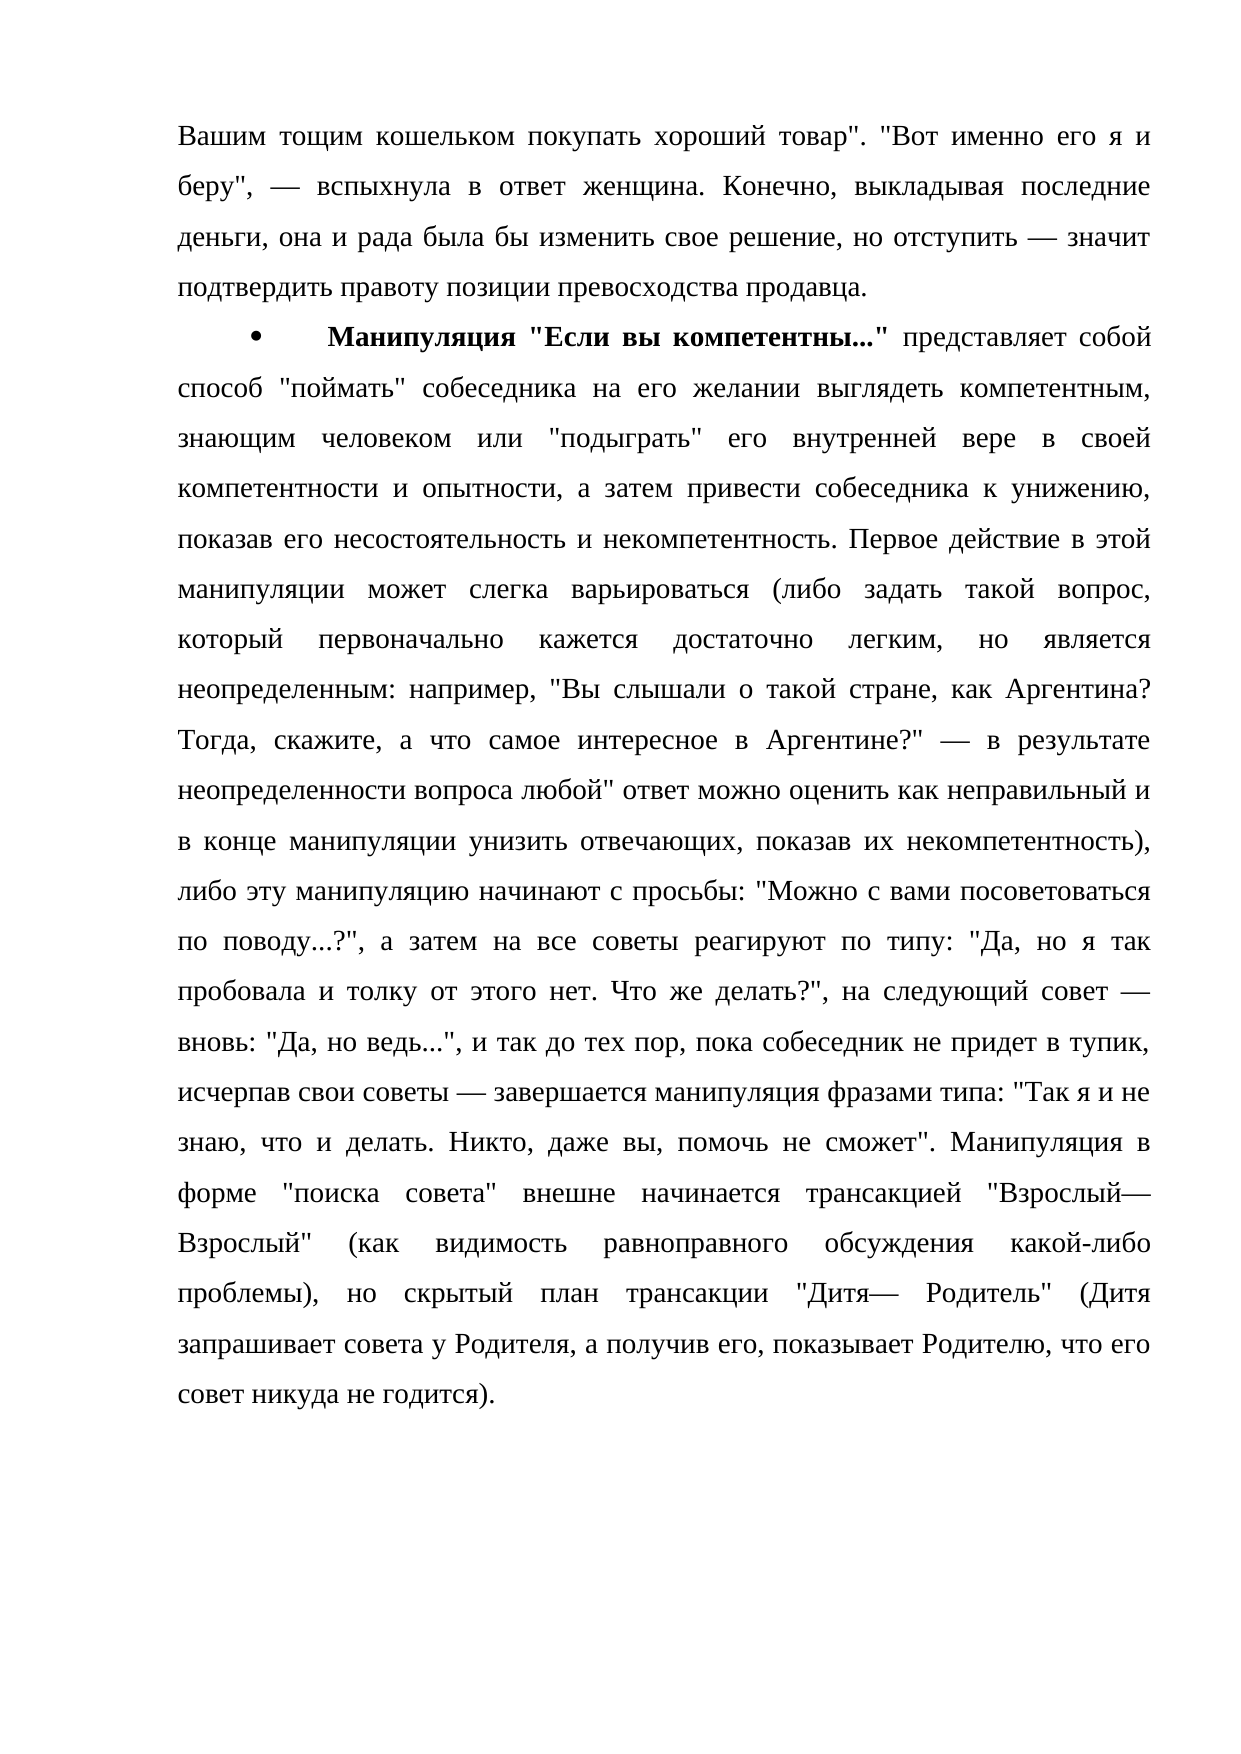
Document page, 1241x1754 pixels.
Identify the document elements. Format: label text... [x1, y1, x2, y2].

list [177, 118, 1152, 303]
list Манипуляция "Если вы компетентны..." представляет собой способ "поймать" собеседника на его желании выглядеть компетентным, знающим человеком или "подыграть" его внутренней вере в своей компетентности и опытности, а затем привести собеседника к унижению, показав его несостоятельность и некомпетентность. Первое действие в этой манипуляции может слегка варьироваться (либо задать такой вопрос, который первоначально кажется достаточно легким, но является неопределенным: например, "Вы слышали о такой стране, как Аргентина? Тогда, скажите, а что самое интересное в Аргентине?" — в результате неопределенности вопроса любой" ответ можно оценить как неправильный и в конце манипуляции унизить отвечающих, показав их некомпетентность), либо эту манипуляцию начинают с просьбы: "Можно с вами посоветоваться по поводу...?", а затем на все советы реагируют по типу: "Да, но я так пробовала и толку от этого нет. Что же делать?", на следующий совет — вновь: "Да, но ведь...", и так до тех пор, пока собеседник не придет в тупик, исчерпав свои советы — завершается манипуляция фразами типа: "Так я и не знаю, что и делать. Никто, даже вы, помочь не сможет". Манипуляция в форме "поиска совета" внешне начинается трансакцией "Взрослый—Взрослый" (как видимость равноправного обсуждения какой-либо проблемы), но скрытый план трансакции "Дитя— Родитель" (Дитя запрашивает совета у Родителя, а получив его, показывает Родителю, что его совет никуда не годится). [177, 319, 1152, 1409]
